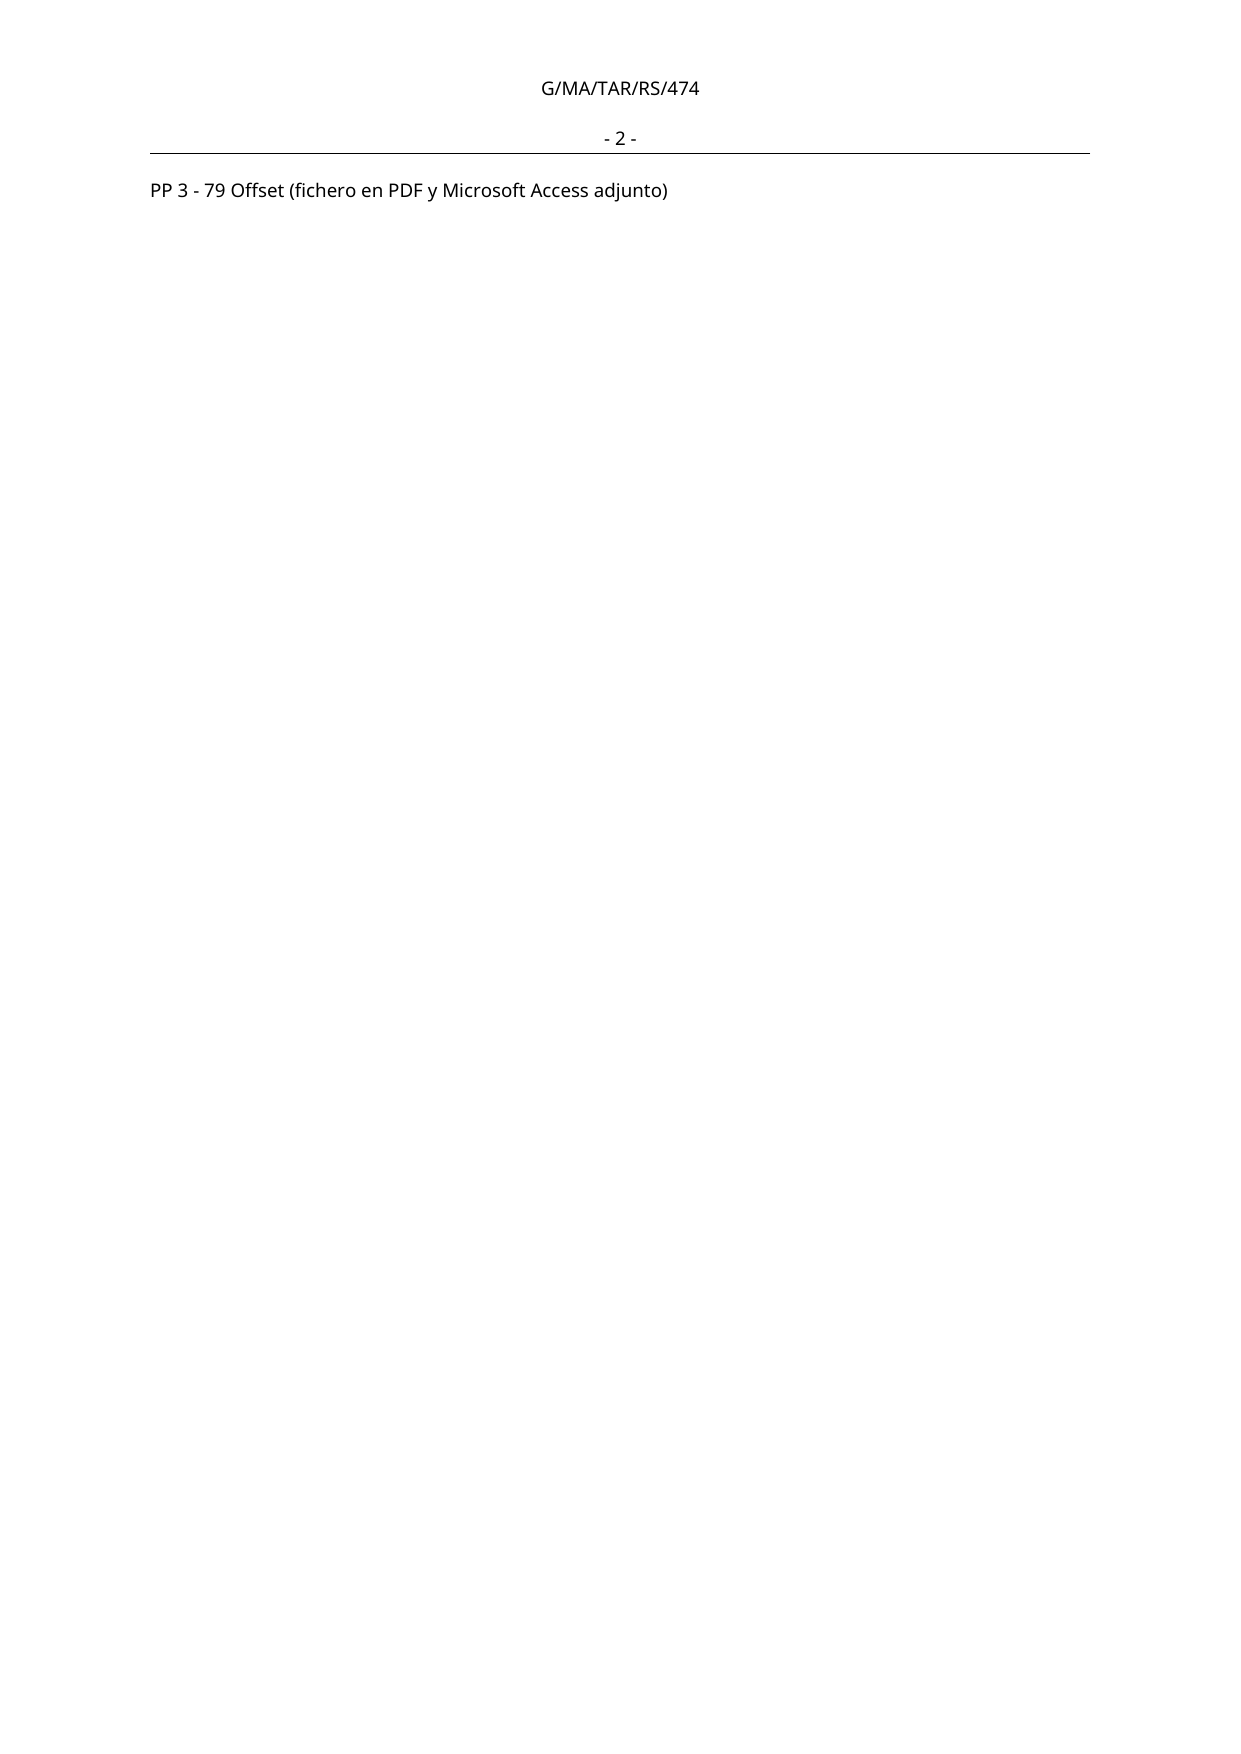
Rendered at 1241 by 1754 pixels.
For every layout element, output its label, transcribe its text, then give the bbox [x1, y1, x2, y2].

text PP 3 - 79 Offset (fichero en PDF y Microsoft Access adjunto) [150, 177, 1090, 203]
